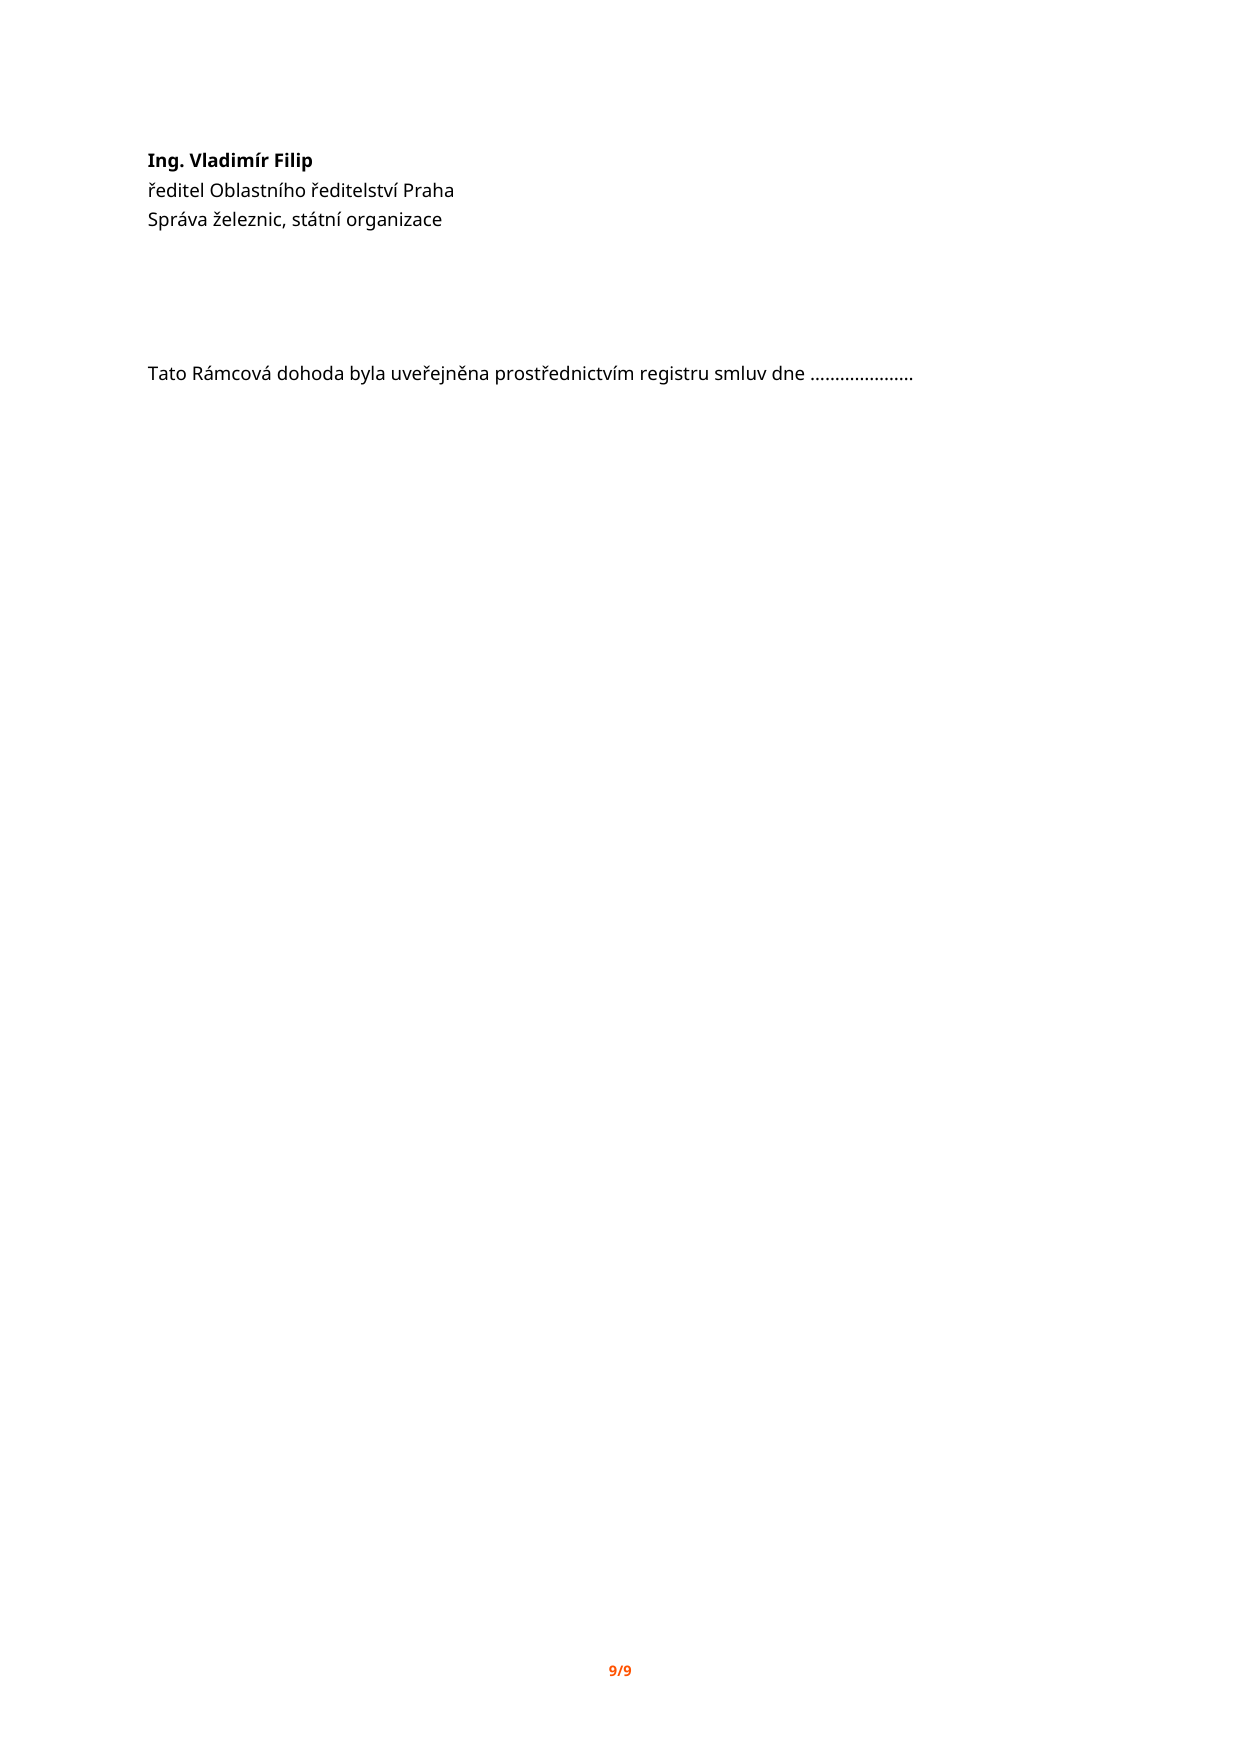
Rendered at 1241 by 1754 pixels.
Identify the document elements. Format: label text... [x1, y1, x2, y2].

text Správa železnic, státní organizace [148, 206, 1093, 261]
text ředitel Oblastního ředitelství Praha [148, 177, 1093, 202]
text Tato Rámcová dohoda byla uveřejněna prostřednictvím registru smluv dne ………………… [148, 361, 1093, 386]
text Ing. Vladimír Filip [148, 148, 1093, 173]
